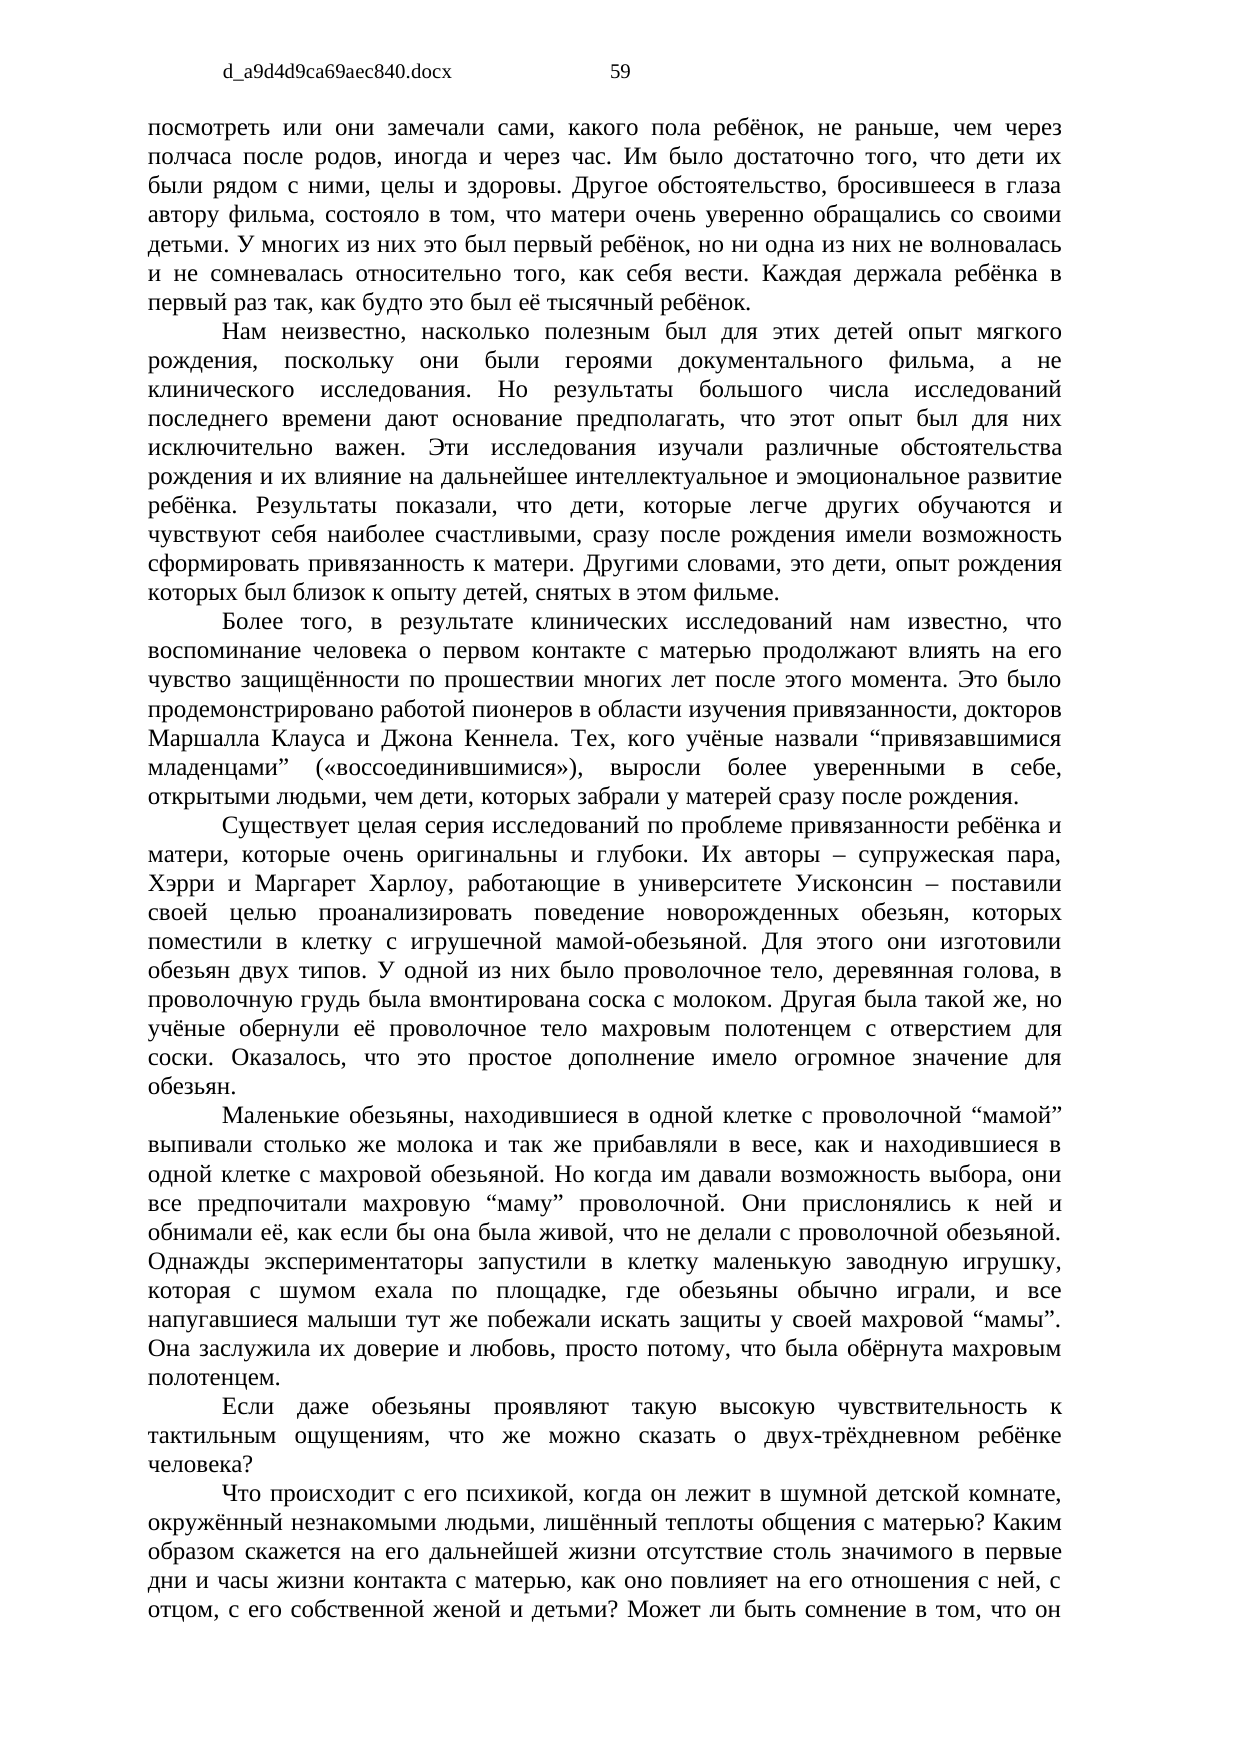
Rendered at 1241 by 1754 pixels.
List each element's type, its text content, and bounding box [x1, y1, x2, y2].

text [148, 1478, 1063, 1623]
text Более того, в результате клинических исследований нам известно, что воспоминание человека о первом контакте с матерью продолжают влиять на его чувство защищённости по прошествии многих лет после этого момента. Это было продемонстрировано работой пионеров в области изучения привязанности, докторов Маршалла Клауса и Джона Кеннела. Тех, кого учёные назвали “привязавшимися младенцами” («воссоединившимися»), выросли более уверенными в себе, открытыми людьми, чем дети, которых забрали у матерей сразу после рождения. [148, 606, 1063, 810]
text Существует целая серия исследований по проблеме привязанности ребёнка и матери, которые очень оригинальны и глубоки. Их авторы – супружеская пара, Хэрри и Маргарет Харлоу, работающие в университете Уисконсин – поставили своей целью проанализировать поведение новорожденных обезьян, которых поместили в клетку с игрушечной мамой-обезьяной. Для этого они изготовили обезьян двух типов. У одной из них было проволочное тело, деревянная голова, в проволочную грудь была вмонтирована соска с молоком. Другая была такой же, но учёные обернули её проволочное тело махровым полотенцем с отверстием для соски. Оказалось, что это простое дополнение имело огромное значение для обезьян. [148, 810, 1063, 1100]
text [148, 112, 1063, 316]
text Маленькие обезьяны, находившиеся в одной клетке с проволочной “мамой” выпивали столько же молока и так же прибавляли в весе, как и находившиеся в одной клетке с махровой обезьяной. Но когда им давали возможность выбора, они все предпочитали махровую “маму” проволочной. Они прислонялись к ней и обнимали её, как если бы она была живой, что не делали с проволочной обезьяной. Однажды экспериментаторы запустили в клетку маленькую заводную игрушку, которая с шумом ехала по площадке, где обезьяны обычно играли, и все напугавшиеся малыши тут же побежали искать защиты у своей махровой “мамы”. Она заслужила их доверие и любовь, просто потому, что была обёрнута махровым полотенцем. [148, 1100, 1063, 1391]
text Если даже обезьяны проявляют такую высокую чувствительность к тактильным ощущениям, что же можно сказать о двух-трёхдневном ребёнке человека? [148, 1391, 1063, 1478]
text Нам неизвестно, насколько полезным был для этих детей опыт мягкого рождения, поскольку они были героями документального фильма, а не клинического исследования. Но результаты большого числа исследований последнего времени дают основание предполагать, что этот опыт был для них исключительно важен. Эти исследования изучали различные обстоятельства рождения и их влияние на дальнейшее интеллектуальное и эмоциональное развитие ребёнка. Результаты показали, что дети, которые легче других обучаются и чувствуют себя наиболее счастливыми, сразу после рождения имели возможность сформировать привязанность к матери. Другими словами, это дети, опыт рождения которых был близок к опыту детей, снятых в этом фильме. [148, 316, 1063, 606]
